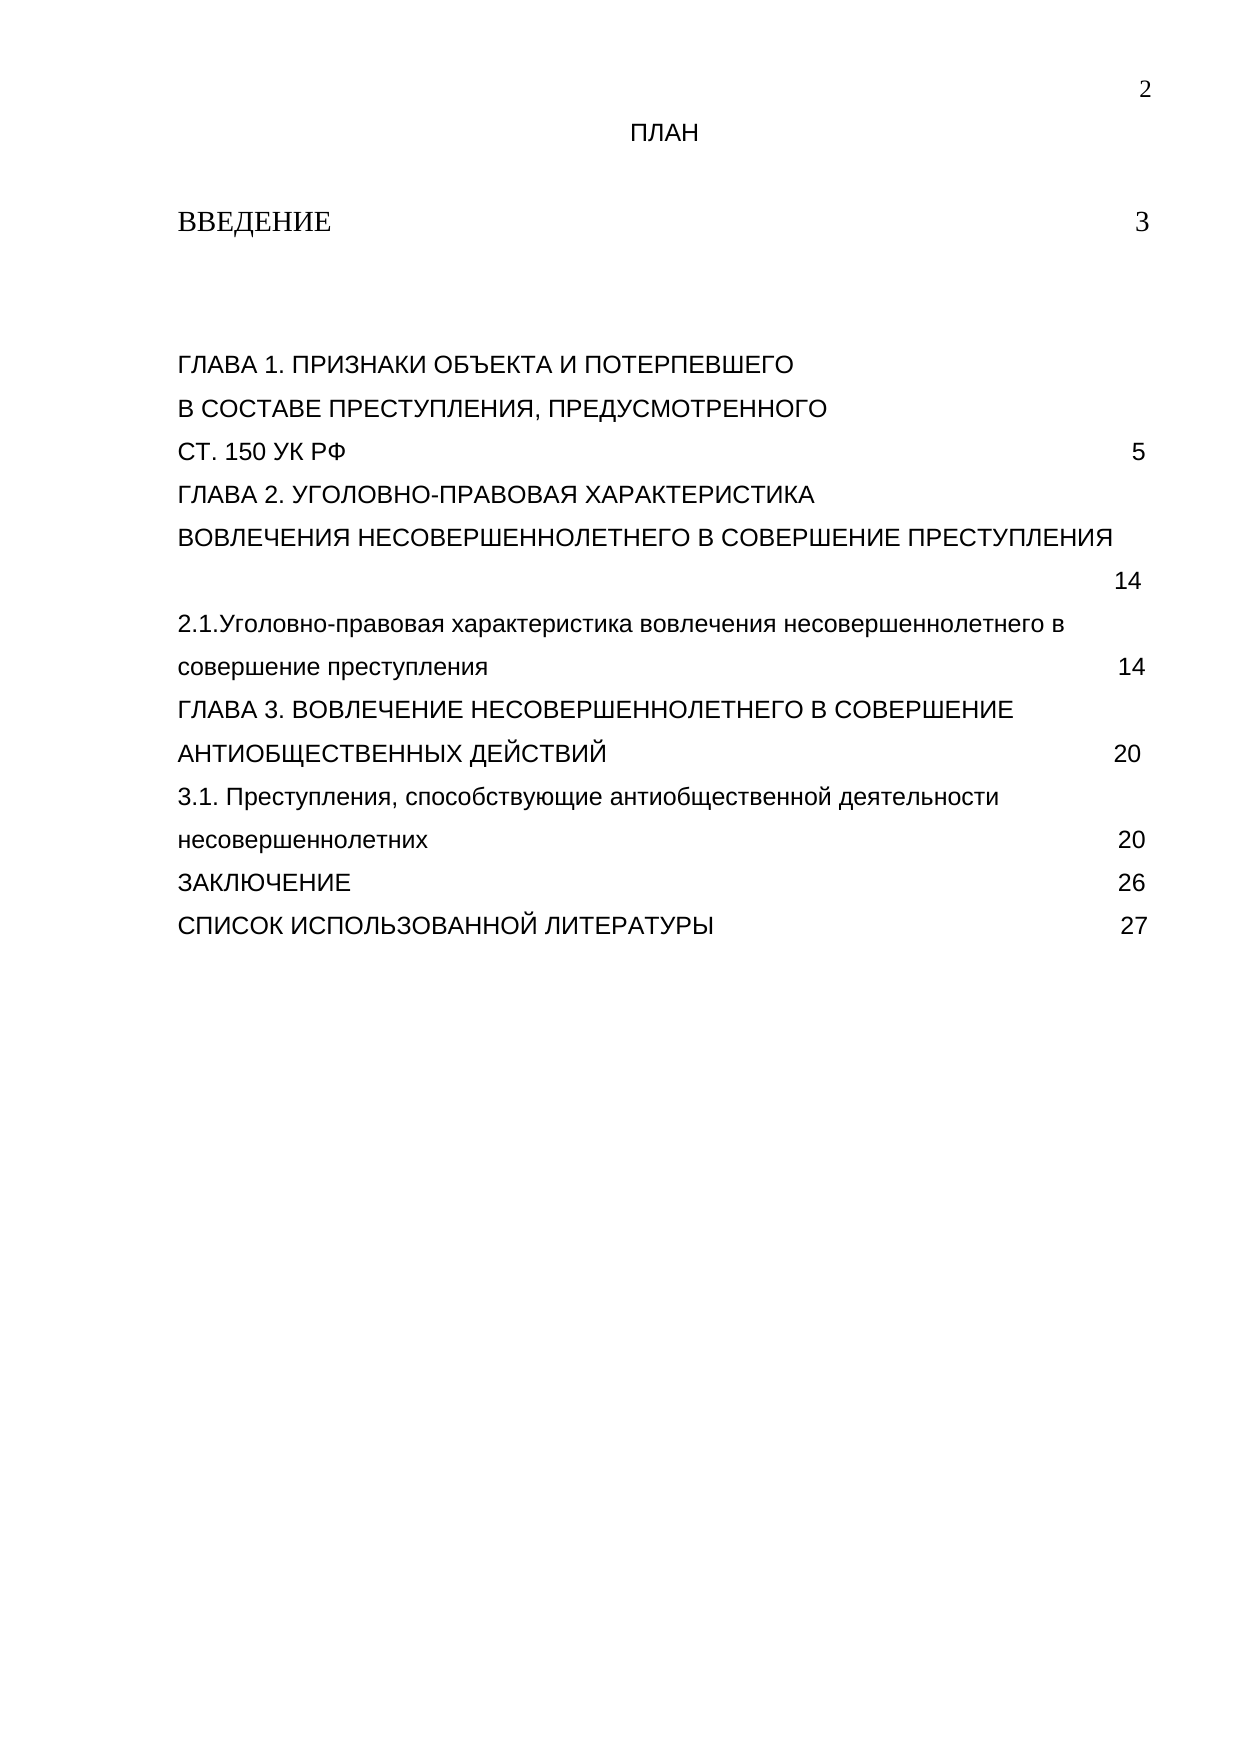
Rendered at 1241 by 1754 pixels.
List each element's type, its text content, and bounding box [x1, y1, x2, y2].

text ЗАКЛЮЧЕНИЕ 26 [177, 868, 1152, 897]
subtitle ГЛАВА 2. УГОЛОВНО-ПРАВОВАЯ ХАРАКТЕРИСТИКА [177, 480, 1152, 509]
text ПЛАН [177, 118, 1152, 147]
subtitle 2.1.Уголовно-правовая характеристика вовлечения несовершеннолетнего в совершение преступления 14 [177, 609, 1152, 681]
text ГЛАВА 3. ВОВЛЕЧЕНИЕ НЕСОВЕРШЕННОЛЕТНЕГО В СОВЕРШЕНИЕ АНТИОБЩЕСТВЕННЫХ ДЕЙСТВИЙ 20 [177, 696, 1152, 767]
text ВВЕДЕНИЕ 3 [177, 204, 1152, 238]
text В СОСТАВЕ ПРЕСТУПЛЕНИЯ, ПРЕДУСМОТРЕННОГО [177, 394, 1152, 422]
text 3.1. Преступления, способствующие антиобщественной деятельности несовершеннолетних 20 [177, 782, 1152, 854]
subtitle ВОВЛЕЧЕНИЯ НЕСОВЕРШЕННОЛЕТНЕГО В СОВЕРШЕНИЕ ПРЕСТУПЛЕНИЯ 14 [177, 523, 1152, 595]
text ГЛАВА 1. ПРИЗНАКИ ОБЪЕКТА И ПОТЕРПЕВШЕГО [177, 351, 1152, 379]
text СТ. 150 УК РФ 5 [177, 437, 1152, 466]
text СПИСОК ИСПОЛЬЗОВАННОЙ ЛИТЕРАТУРЫ 27 [177, 911, 1152, 940]
